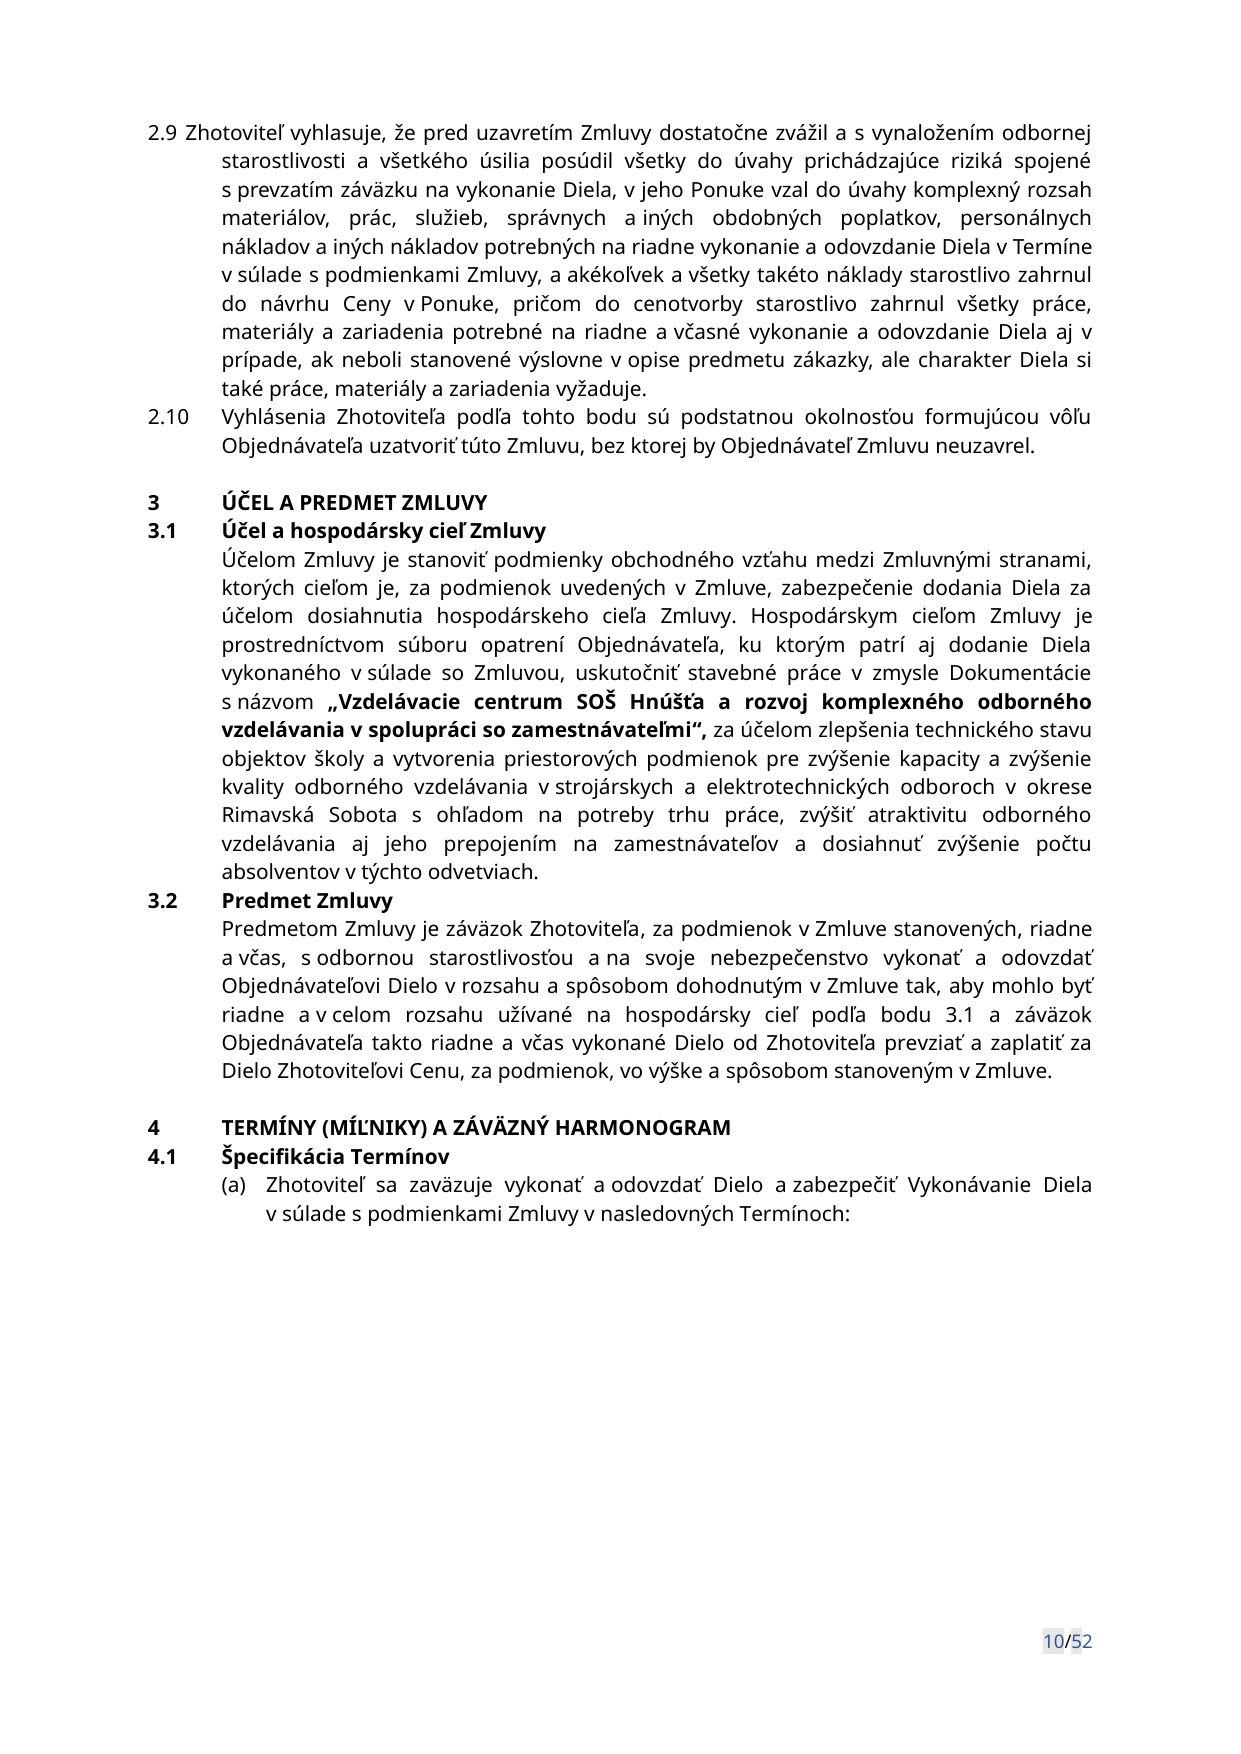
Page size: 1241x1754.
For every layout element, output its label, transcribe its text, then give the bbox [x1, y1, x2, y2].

text (a) Zhotoviteľ sa zaväzuje vykonať a odovzdať Dielo a zabezpečiť Vykonávanie Diela v súlade s podmienkami Zmluvy v nasledovných Termínoch: [221, 1170, 1093, 1227]
list 2.9 Zhotoviteľ vyhlasuje, že pred uzavretím Zmluvy dostatočne zvážil a s vynaložením odbornej starostlivosti a všetkého úsilia posúdil všetky do úvahy prichádzajúce riziká spojené s prevzatím záväzku na vykonanie Diela, v jeho Ponuke vzal do úvahy komplexný rozsah materiálov, prác, služieb, správnych a iných obdobných poplatkov, personálnych nákladov a iných nákladov potrebných na riadne vykonanie a odovzdanie Diela v Termíne v súlade s podmienkami Zmluvy, a akékoľvek a všetky takéto náklady starostlivo zahrnul do návrhu Ceny v Ponuke, pričom do cenotvorby starostlivo zahrnul všetky práce, materiály a zariadenia potrebné na riadne a včasné vykonanie a odovzdanie Diela aj v prípade, ak neboli stanovené výslovne v opise predmetu zákazky, ale charakter Diela si také práce, materiály a zariadenia vyžaduje. [148, 118, 1093, 402]
text 4 TERMÍNY (míľniky) a ZÁVäzný harmonogram [148, 1113, 1093, 1142]
text Predmetom Zmluvy je záväzok Zhotoviteľa, za podmienok v Zmluve stanovených, riadne a včas, s odbornou starostlivosťou a na svoje nebezpečenstvo vykonať a odovzdať Objednávateľovi Dielo v rozsahu a spôsobom dohodnutým v Zmluve tak, aby mohlo byť riadne a v celom rozsahu užívané na hospodársky cieľ podľa bodu 3.1 a záväzok Objednávateľa takto riadne a včas vykonané Dielo od Zhotoviteľa prevziať a zaplatiť za Dielo Zhotoviteľovi Cenu, za podmienok, vo výške a spôsobom stanoveným v Zmluve. [221, 914, 1093, 1085]
text 3.1 Účel a hospodársky cieľ Zmluvy [148, 516, 1093, 545]
text 3.2 Predmet Zmluvy [148, 886, 1093, 914]
list 2.10 Vyhlásenia Zhotoviteľa podľa tohto bodu sú podstatnou okolnosťou formujúcou vôľu Objednávateľa uzatvoriť túto Zmluvu, bez ktorej by Objednávateľ Zmluvu neuzavrel. [148, 402, 1093, 459]
text 3 ÚČEL A PREDMET ZMLUVY [148, 488, 1093, 516]
text Účelom Zmluvy je stanoviť podmienky obchodného vzťahu medzi Zmluvnými stranami, ktorých cieľom je, za podmienok uvedených v Zmluve, zabezpečenie dodania Diela za účelom dosiahnutia hospodárskeho cieľa Zmluvy. Hospodárskym cieľom Zmluvy je prostredníctvom súboru opatrení Objednávateľa, ku ktorým patrí aj dodanie Diela vykonaného v súlade so Zmluvou, uskutočniť stavebné práce v zmysle Dokumentácie s názvom „Vzdelávacie centrum SOŠ Hnúšťa a rozvoj komplexného odborného vzdelávania v spolupráci so zamestnávateľmi“, za účelom zlepšenia technického stavu objektov školy a vytvorenia priestorových podmienok pre zvýšenie kapacity a zvýšenie kvality odborného vzdelávania v strojárskych a elektrotechnických odboroch v okrese Rimavská Sobota s ohľadom na potreby trhu práce, zvýšiť atraktivitu odborného vzdelávania aj jeho prepojením na zamestnávateľov a dosiahnuť zvýšenie počtu absolventov v týchto odvetviach. [221, 545, 1093, 886]
text 4.1 Špecifikácia Termínov [148, 1142, 1093, 1170]
